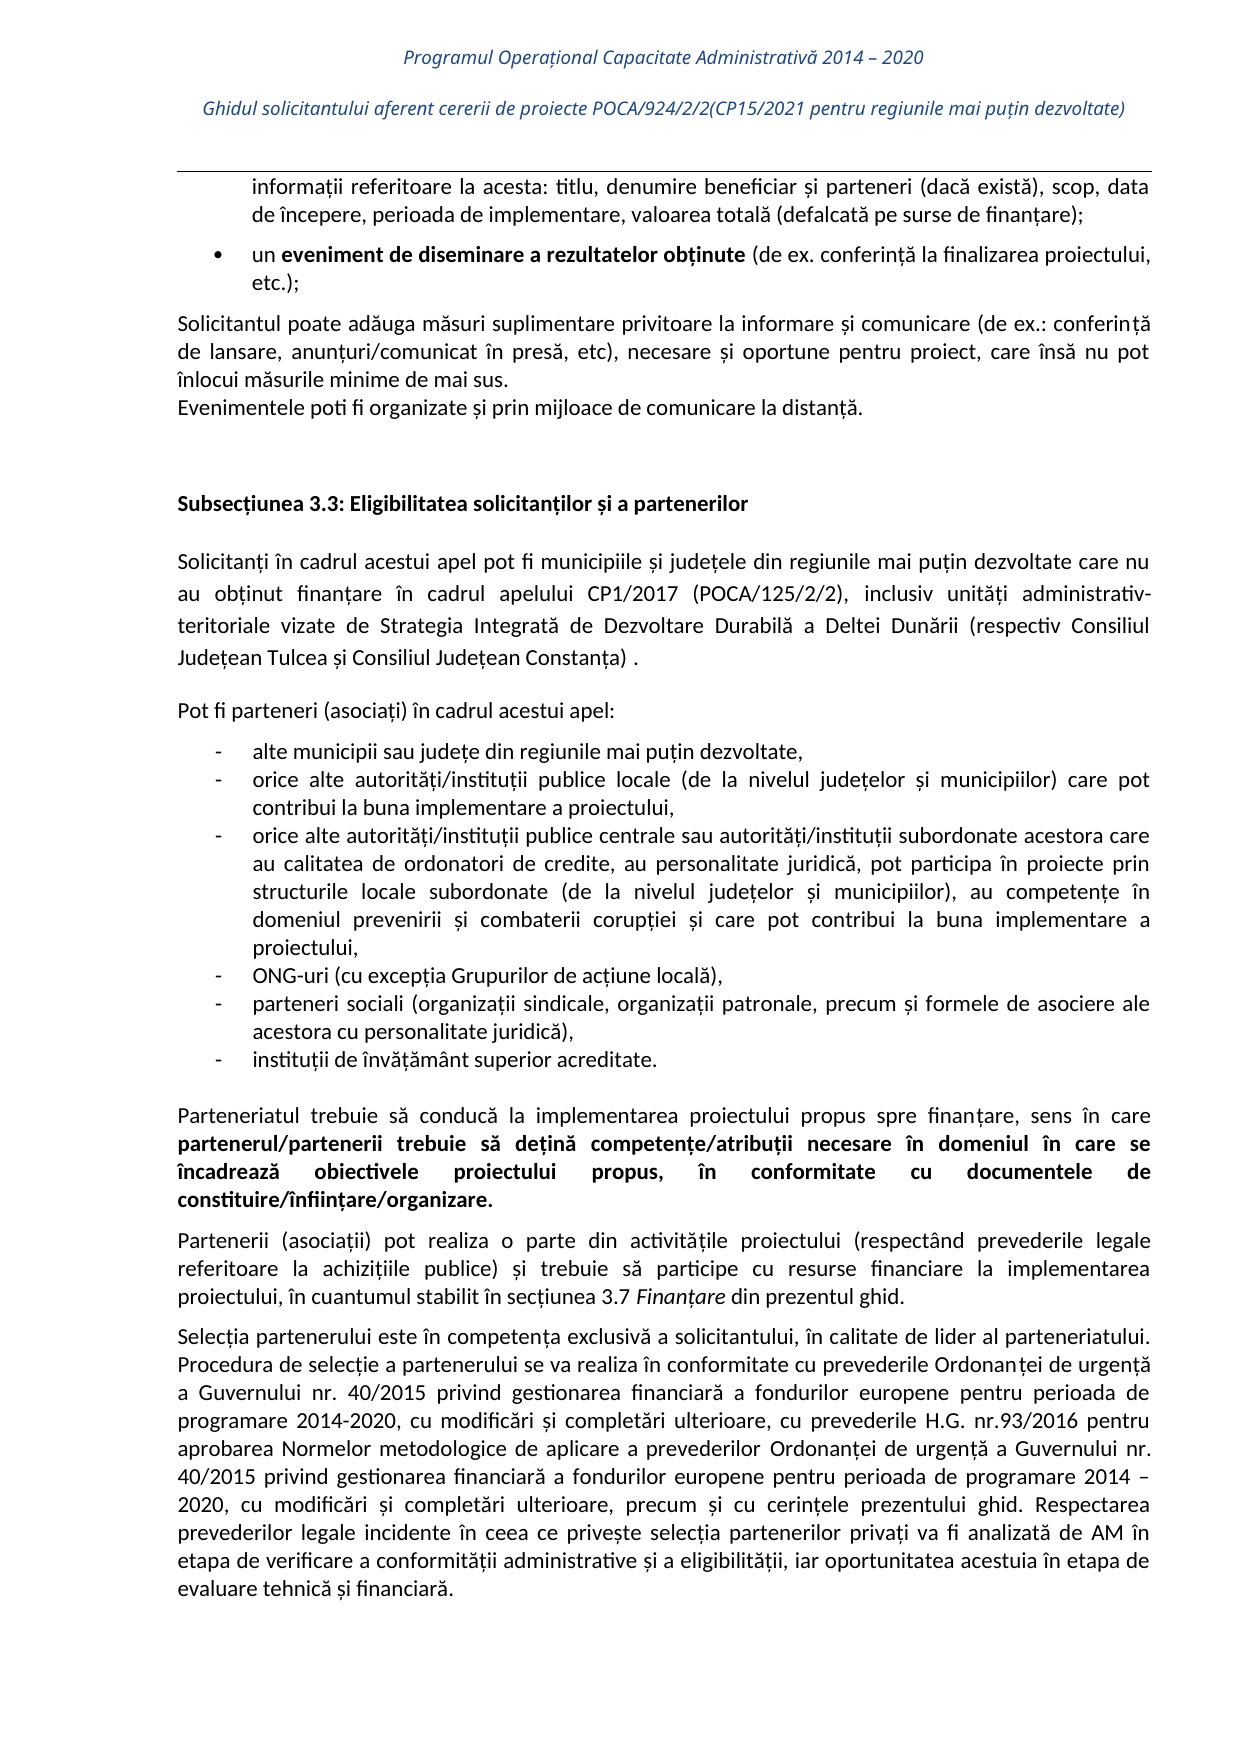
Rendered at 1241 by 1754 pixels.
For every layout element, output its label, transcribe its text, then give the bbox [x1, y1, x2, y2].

text Partenerii (asociații) pot realiza o parte din activităţile proiectului (respectând prevederile legale referitoare la achiziţiile publice) și trebuie să participe cu resurse financiare la implementarea proiectului, în cuantumul stabilit în secțiunea 3.7 Finanțare din prezentul ghid. [177, 1226, 1152, 1310]
list alte municipii sau județe din regiunile mai puțin dezvoltate, [215, 737, 1152, 765]
text Evenimentele poti fi organizate și prin mijloace de comunicare la distanță. [177, 393, 1152, 421]
text Solicitanți în cadrul acestui apel pot fi municipiile și județele din regiunile mai puțin dezvoltate care nu au obținut finanțare în cadrul apelului CP1/2017 (POCA/125/2/2), inclusiv unităţi administrativ-teritoriale vizate de Strategia Integrată de Dezvoltare Durabilă a Deltei Dunării (respectiv Consiliul Județean Tulcea și Consiliul Județean Constanța) . [177, 547, 1152, 671]
list ONG-uri (cu excepția Grupurilor de acțiune locală), [215, 961, 1152, 989]
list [214, 172, 1152, 228]
text Solicitantul poate adăuga măsuri suplimentare privitoare la informare și comunicare (de ex.: conferinţă de lansare, anunțuri/comunicat în presă, etc), necesare și oportune pentru proiect, care însă nu pot înlocui măsurile minime de mai sus. [177, 309, 1152, 393]
subtitle Subsecțiunea 3.3: Eligibilitatea solicitanților și a partenerilor [177, 489, 1152, 518]
text Selecția partenerului este în competenţa exclusivă a solicitantului, în calitate de lider al parteneriatului. Procedura de selecție a partenerului se va realiza în conformitate cu prevederile Ordonanţei de urgenţă a Guvernului nr. 40/2015 privind gestionarea financiară a fondurilor europene pentru perioada de programare 2014-2020, cu modificări și completări ulterioare, cu prevederile H.G. nr.93/2016 pentru aprobarea Normelor metodologice de aplicare a prevederilor Ordonanţei de urgenţă a Guvernului nr. 40/2015 privind gestionarea financiară a fondurilor europene pentru perioada de programare 2014 – 2020, cu modificări și completări ulterioare, precum și cu cerințele prezentului ghid. Respectarea prevederilor legale incidente în ceea ce privește selecția partenerilor privați va fi analizată de AM în etapa de verificare a conformității administrative și a eligibilității, iar oportunitatea acestuia în etapa de evaluare tehnică și financiară. [177, 1322, 1152, 1602]
list parteneri sociali (organizaţii sindicale, organizații patronale, precum și formele de asociere ale acestora cu personalitate juridică), [215, 989, 1152, 1045]
list un eveniment de diseminare a rezultatelor obținute (de ex. conferință la finalizarea proiectului, etc.); [214, 240, 1152, 296]
list orice alte autorități/instituții publice locale (de la nivelul județelor și municipiilor) care pot contribui la buna implementare a proiectului, [215, 765, 1152, 821]
text Parteneriatul trebuie să conducă la implementarea proiectului propus spre finanţare, sens în care partenerul/partenerii trebuie să deţină competențe/atribuții necesare în domeniul în care se încadrează obiectivele proiectului propus, în conformitate cu documentele de constituire/înființare/organizare. [177, 1101, 1152, 1213]
list instituții de învățământ superior acreditate. [215, 1045, 1152, 1073]
list orice alte autorități/instituții publice centrale sau autorități/instituții subordonate acestora care au calitatea de ordonatori de credite, au personalitate juridică, pot participa în proiecte prin structurile locale subordonate (de la nivelul județelor și municipiilor), au competențe în domeniul prevenirii și combaterii corupției și care pot contribui la buna implementare a proiectului, [215, 821, 1152, 961]
text Pot fi parteneri (asociați) în cadrul acestui apel: [177, 696, 1152, 724]
